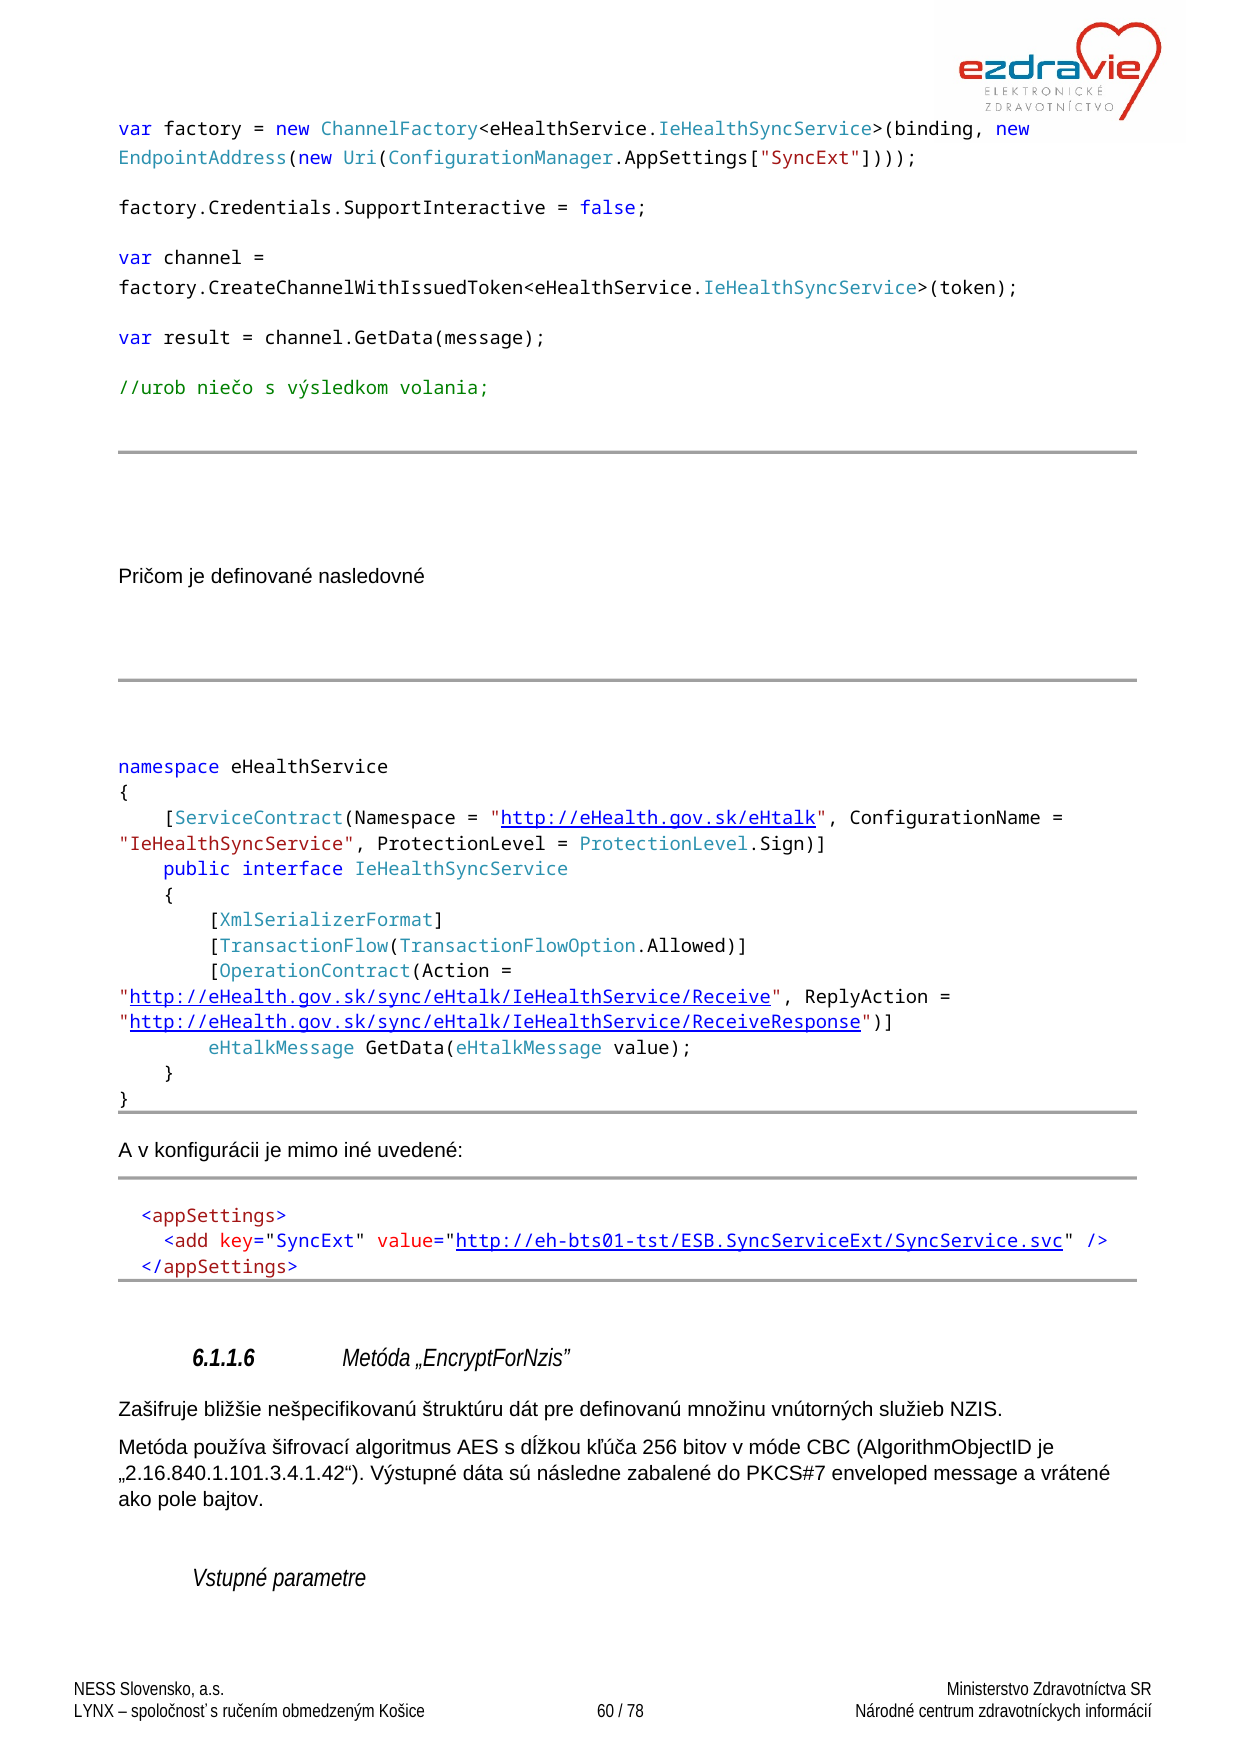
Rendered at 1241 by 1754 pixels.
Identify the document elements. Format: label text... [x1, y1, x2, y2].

text Zašifruje bližšie nešpecifikovanú štruktúru dát pre definovanú množinu vnútorných služieb NZIS. [118, 1397, 1137, 1421]
text eHtalkMessage GetData(eHtalkMessage value); [118, 1034, 1137, 1059]
text namespace eHealthService [118, 753, 1137, 779]
text Vstupné parametre [192, 1563, 1137, 1592]
text <appSettings> [118, 1202, 1137, 1228]
text } [118, 1085, 1137, 1110]
text [OperationContract(Action = "http://eHealth.gov.sk/sync/eHtalk/IeHealthService/Receive", ReplyAction = "http://eHealth.gov.sk/sync/eHtalk/IeHealthService/ReceiveResponse")] [118, 957, 1137, 1034]
text </appSettings> [118, 1253, 1137, 1278]
subtitle Metóda „EncryptForNzis” [118, 1343, 1137, 1372]
text var result = channel.GetData(message); [118, 324, 1137, 349]
text Metóda používa šifrovací algoritmus AES s dĺžkou kľúča 256 bitov v móde CBC (AlgorithmObjectID je „2.16.840.1.101.3.4.1.42“). Výstupné dáta sú následne zabalené do PKCS#7 enveloped message a vrátené ako pole bajtov. [118, 1435, 1137, 1511]
picture [930, 0, 1188, 143]
text var factory = new ChannelFactory<eHealthService.IeHealthSyncService>(binding, new EndpointAddress(new Uri(ConfigurationManager.AppSettings["SyncExt"]))); [118, 115, 1137, 170]
text <add key="SyncExt" value="http://eh-bts01-tst/ESB.SyncServiceExt/SyncService.svc" /> [118, 1228, 1137, 1253]
text [XmlSerializerFormat] [118, 906, 1137, 932]
text public interface IeHealthSyncService [118, 855, 1137, 881]
text { [118, 881, 1137, 906]
text Pričom je definované nasledovné [118, 564, 1137, 588]
text factory.Credentials.SupportInteractive = false; [118, 194, 1137, 220]
text [ServiceContract(Namespace = "http://eHealth.gov.sk/eHtalk", ConfigurationName = "IeHealthSyncService", ProtectionLevel = ProtectionLevel.Sign)] [118, 804, 1137, 855]
text [TransactionFlow(TransactionFlowOption.Allowed)] [118, 932, 1137, 957]
text { [118, 779, 1137, 804]
text //urob niečo s výsledkom volania; [118, 374, 1137, 400]
text A v konfigurácii je mimo iné uvedené: [118, 1138, 1137, 1162]
text var channel = factory.CreateChannelWithIssuedToken<eHealthService.IeHealthSyncService>(token); [118, 245, 1137, 299]
text } [118, 1059, 1137, 1085]
